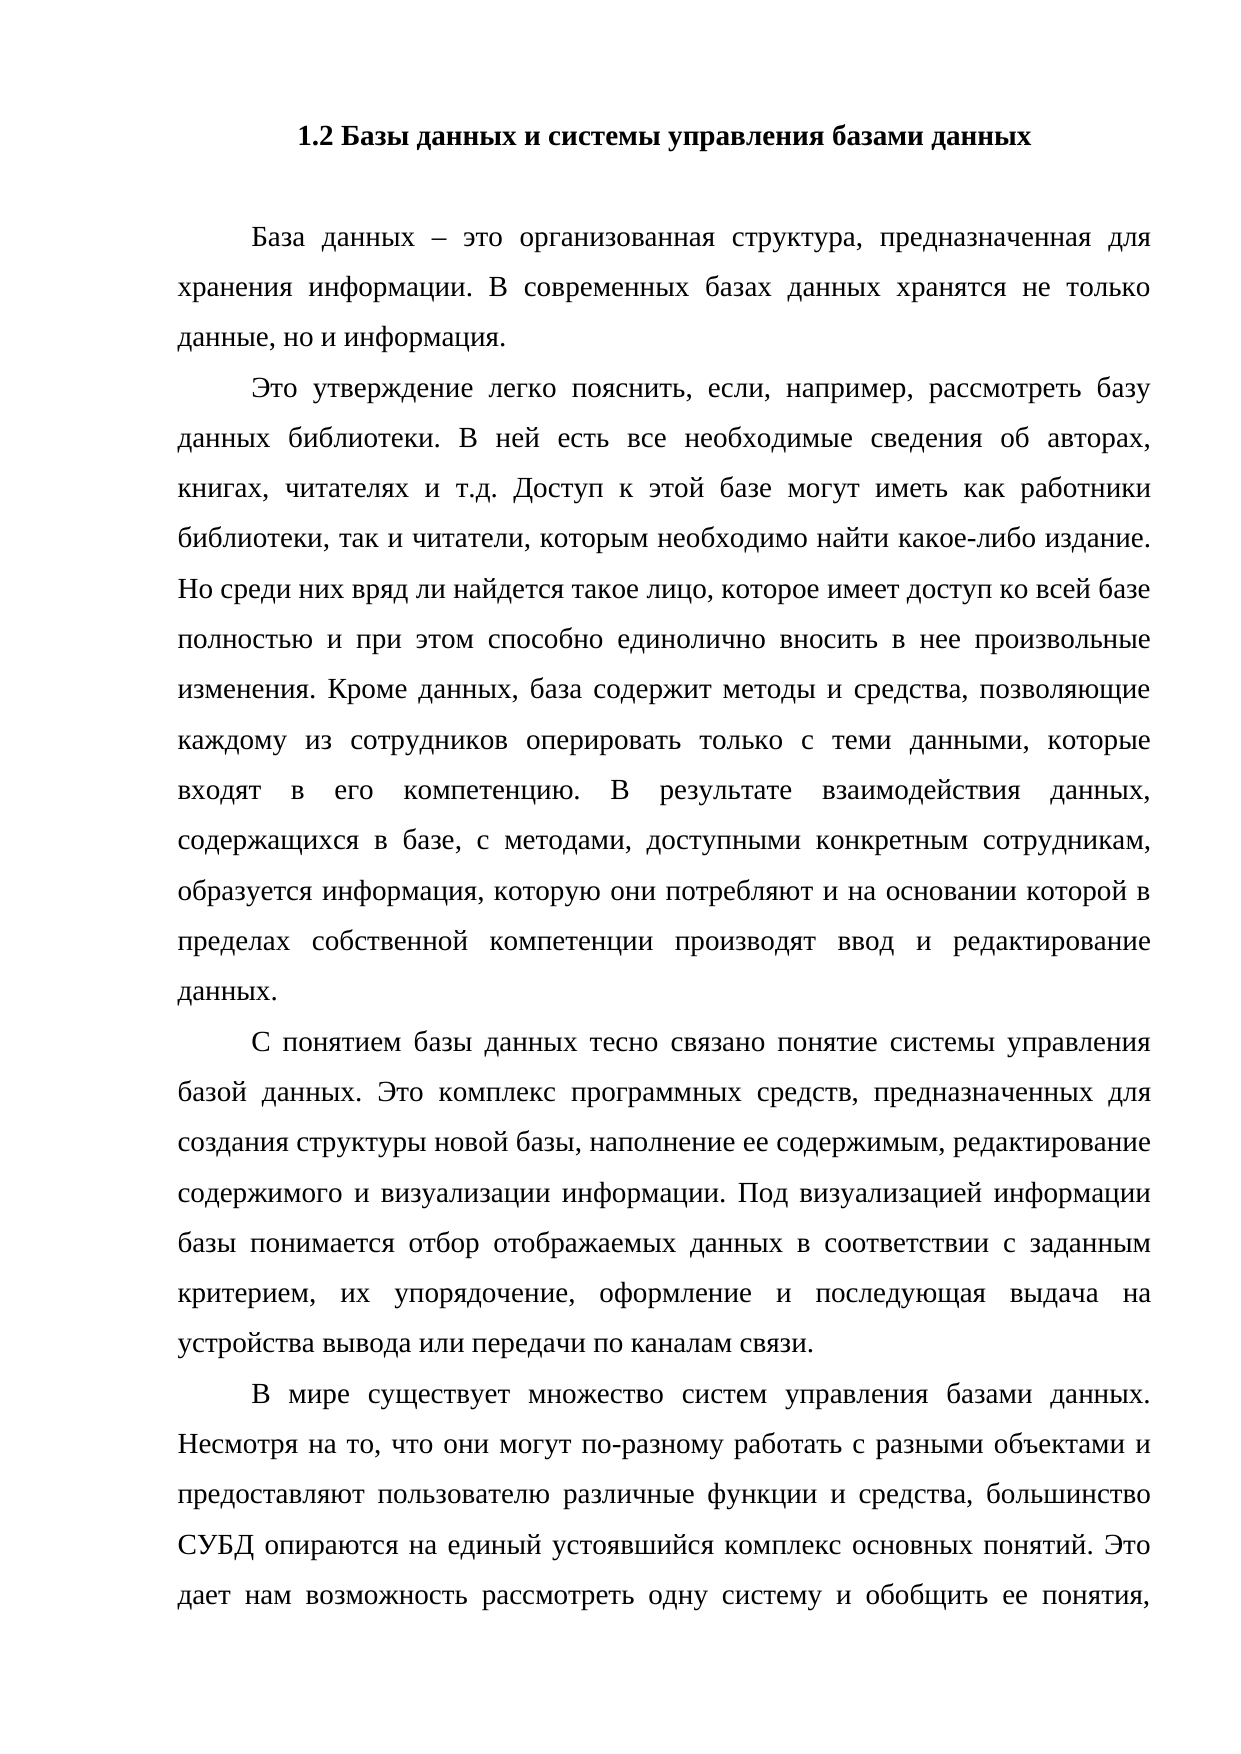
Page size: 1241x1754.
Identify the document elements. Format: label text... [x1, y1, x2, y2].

text С понятием базы данных тесно связано понятие системы управления базой данных. Это комплекс программных средств, предназначенных для создания структуры новой базы, наполнение ее содержимым, редактирование содержимого и визуализации информации. Под визуализацией информации базы понимается отбор отображаемых данных в соответствии с заданным критерием, их упорядочение, оформление и последующая выдача на устройства вывода или передачи по каналам связи. [177, 1024, 1152, 1359]
text Это утверждение легко пояснить, если, например, рассмотреть базу данных библиотеки. В ней есть все необходимые сведения об авторах, книгах, читателях и т.д. Доступ к этой базе могут иметь как работники библиотеки, так и читатели, которым необходимо найти какое-либо издание. Но среди них вряд ли найдется такое лицо, которое имеет доступ ко всей базе полностью и при этом способно единолично вносить в нее произвольные изменения. Кроме данных, база содержит методы и средства, позволяющие каждому из сотрудников оперировать только с теми данными, которые входят в его компетенцию. В результате взаимодействия данных, содержащихся в базе, с методами, доступными конкретным сотрудникам, образуется информация, которую они потребляют и на основании которой в пределах собственной компетенции производят ввод и редактирование данных. [177, 370, 1152, 1007]
text 1.2 Базы данных и системы управления базами данных [177, 118, 1152, 152]
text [177, 1376, 1152, 1611]
text База данных – это организованная структура, предназначенная для хранения информации. В современных базах данных хранятся не только данные, но и информация. [177, 219, 1152, 353]
